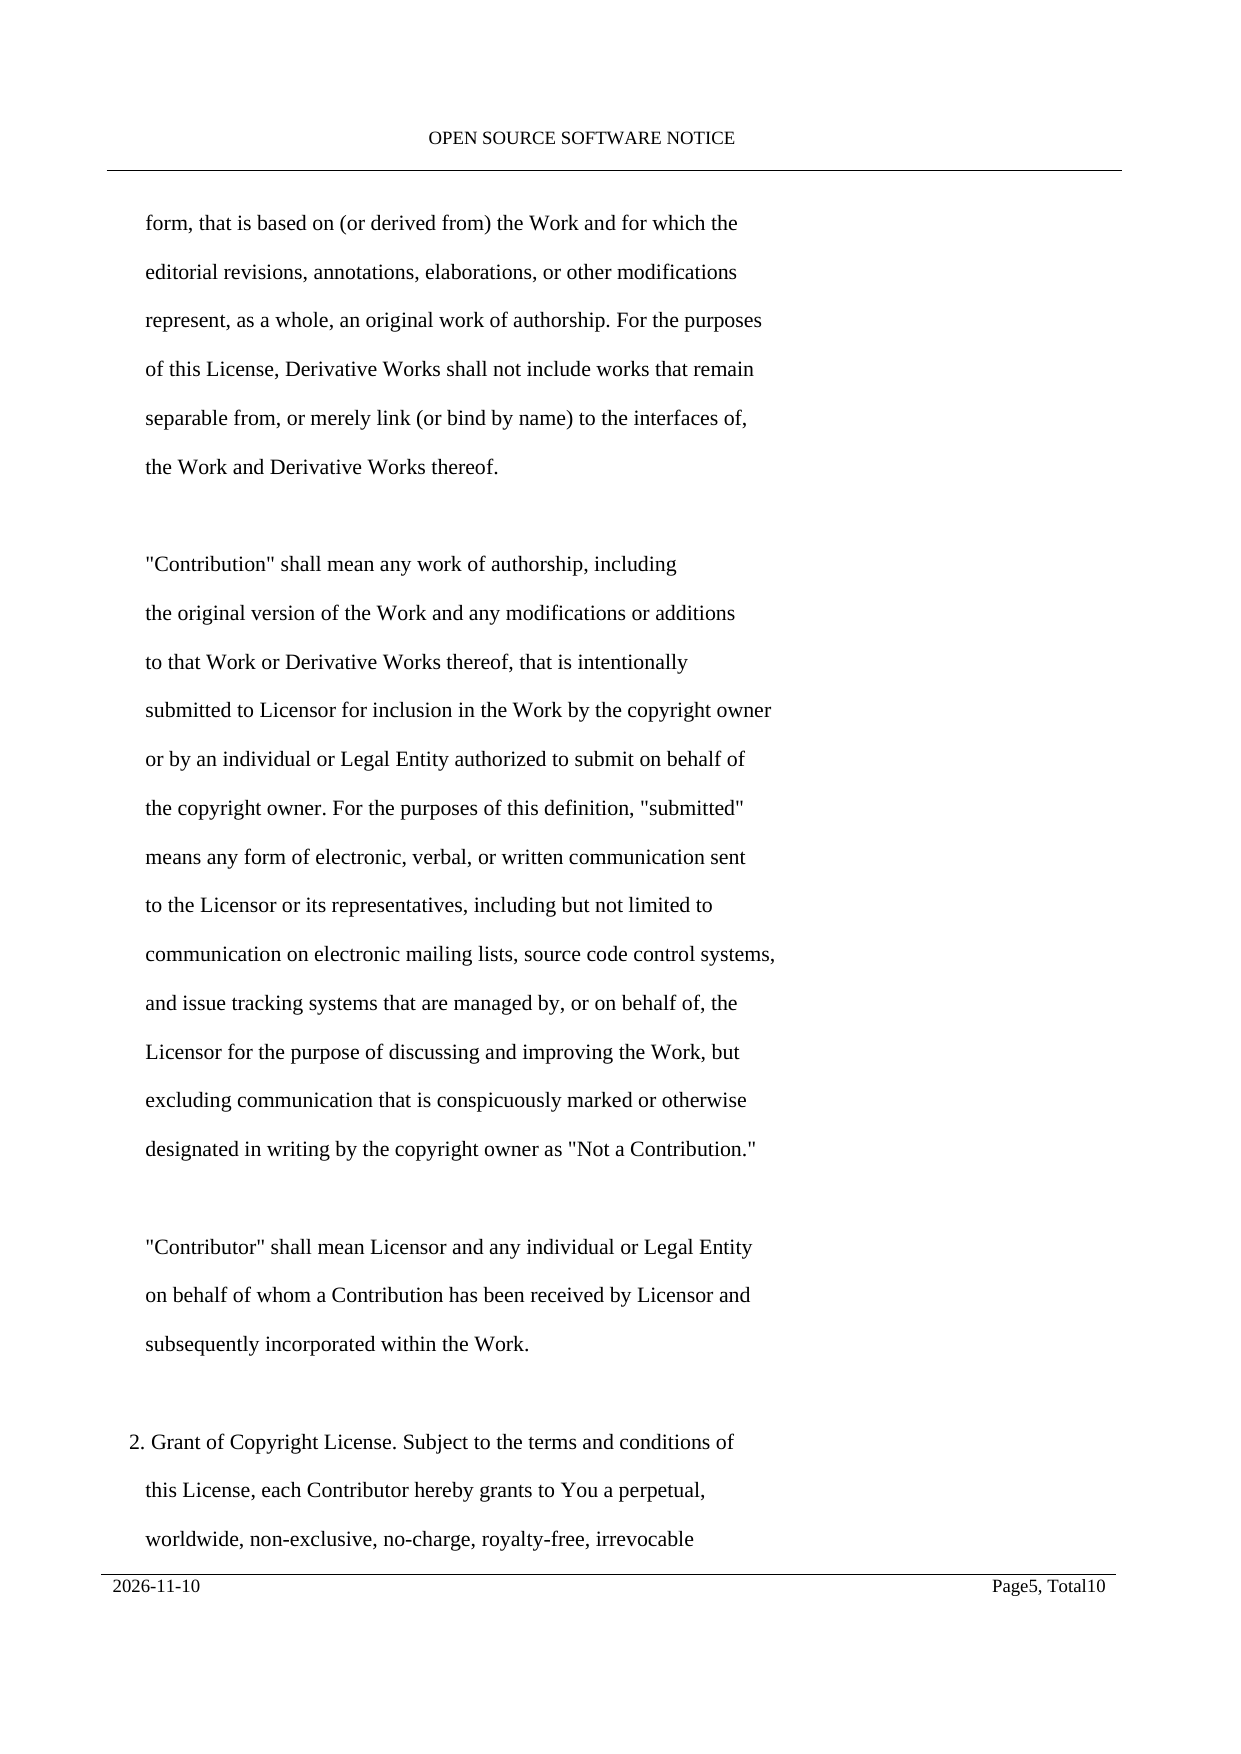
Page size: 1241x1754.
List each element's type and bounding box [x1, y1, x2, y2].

text [112, 206, 1128, 1555]
